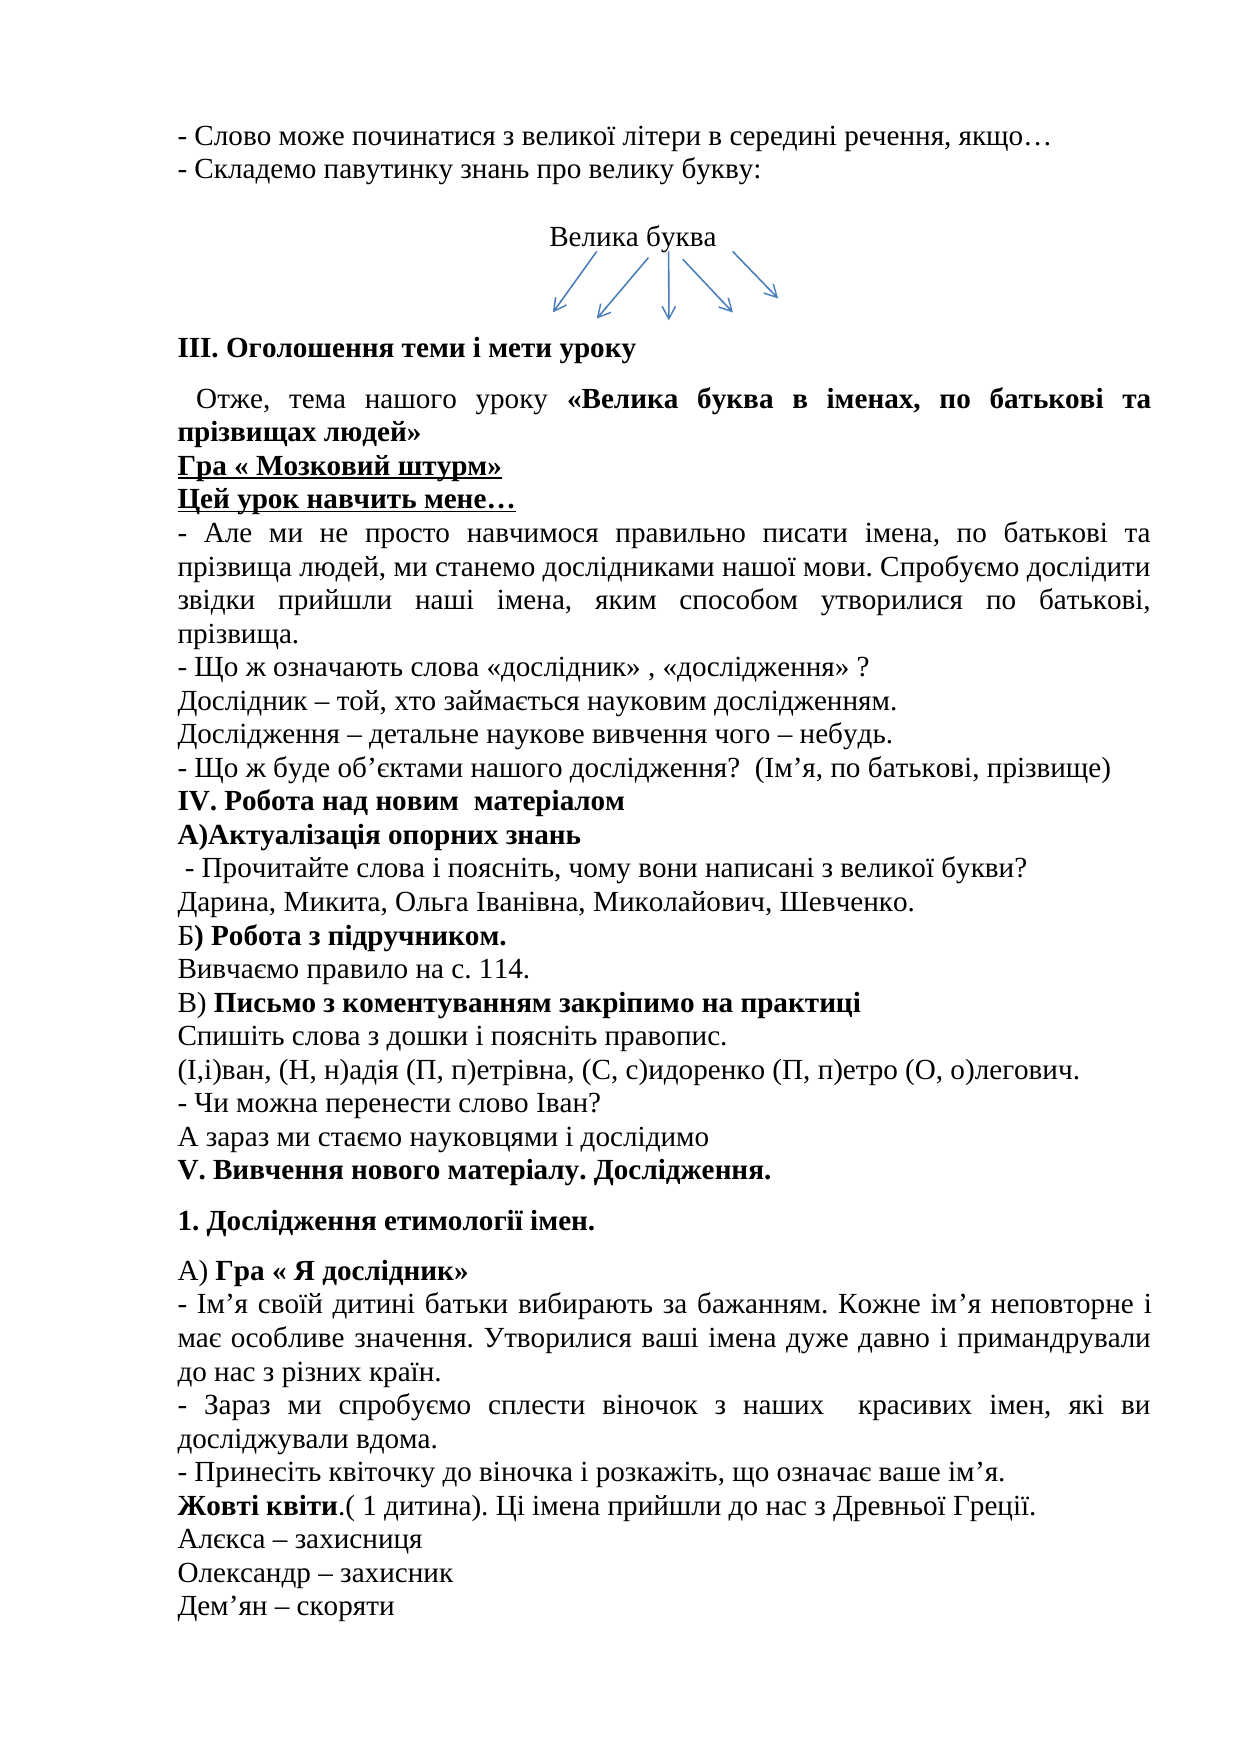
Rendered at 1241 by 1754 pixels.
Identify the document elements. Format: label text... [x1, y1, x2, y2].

text V. Вивчення нового матеріалу. Дослідження. [177, 1152, 1152, 1186]
text В) Письмо з коментуванням закріпимо на практиці [177, 985, 1152, 1018]
text Цей урок навчить мене… [177, 482, 1152, 515]
text Дослідження – детальне наукове вивчення чого – небудь. [177, 716, 1152, 750]
text - Що ж буде об’єктами нашого дослідження? (Ім’я, по батькові, прізвище) [177, 750, 1152, 783]
text 1. Дослідження етимології імен. [177, 1203, 1152, 1236]
text Отже, тема нашого уроку «Велика буква в іменах, по батькові та прізвищах людей» [177, 381, 1152, 448]
text Дослідник – той, хто займається науковим дослідженням. [177, 683, 1152, 716]
text - Чи можна перенести слово Іван? [177, 1085, 1152, 1119]
text А)Актуалізація опорних знань [177, 817, 1152, 851]
text - Але ми не просто навчимося правильно писати імена, по батькові та прізвища людей, ми станемо дослідниками нашої мови. Спробуємо дослідити звідки прийшли наші імена, яким способом утворилися по батькові, прізвища. [177, 515, 1152, 649]
text - Принесіть квіточку до віночка і розкажіть, що означає ваше ім’я. [177, 1454, 1152, 1488]
text - Складемо павутинку знань про велику букву: [177, 152, 1152, 185]
text - Слово може починатися з великої літери в середині речення, якщо… [177, 118, 1152, 152]
text ІV. Робота над новим матеріалом [177, 783, 1152, 817]
text Б) Робота з підручником. [177, 918, 1152, 951]
text - Що ж означають слова «дослідник» , «дослідження» ? [177, 649, 1152, 683]
text Спишіть слова з дошки і поясніть правопис. [177, 1018, 1152, 1052]
text Олександр – захисник [177, 1555, 1152, 1588]
text А зараз ми стаємо науковцями і дослідимо [177, 1119, 1152, 1152]
text - Зараз ми спробуємо сплести віночок з наших красивих імен, які ви досліджували вдома. [177, 1387, 1152, 1454]
text - Ім’я своїй дитині батьки вибирають за бажанням. Кожне ім’я неповторне і має особливе значення. Утворилися ваші імена дуже давно і примандрували до нас з різних країн. [177, 1287, 1152, 1387]
text Велика буква [177, 219, 1152, 252]
text (І,і)ван, (Н, н)адія (П, п)етрівна, (С, с)идоренко (П, п)етро (О, о)легович. [177, 1052, 1152, 1085]
text Дарина, Микита, Ольга Іванівна, Миколайович, Шевченко. [177, 884, 1152, 918]
text Вивчаємо правило на с. 114. [177, 951, 1152, 985]
text Гра « Мозковий штурм» [177, 448, 1152, 482]
text - Прочитайте слова і поясніть, чому вони написані з великої букви? [177, 851, 1152, 884]
text ІІІ. Оголошення теми і мети уроку [177, 331, 1152, 364]
text А) Гра « Я дослідник» [177, 1253, 1152, 1287]
text Жовті квіти.( 1 дитина). Ці імена прийшли до нас з Древньої Греції. [177, 1488, 1152, 1521]
text Дем’ян – скоряти [177, 1588, 1152, 1622]
text Алєкса – захисниця [177, 1521, 1152, 1555]
